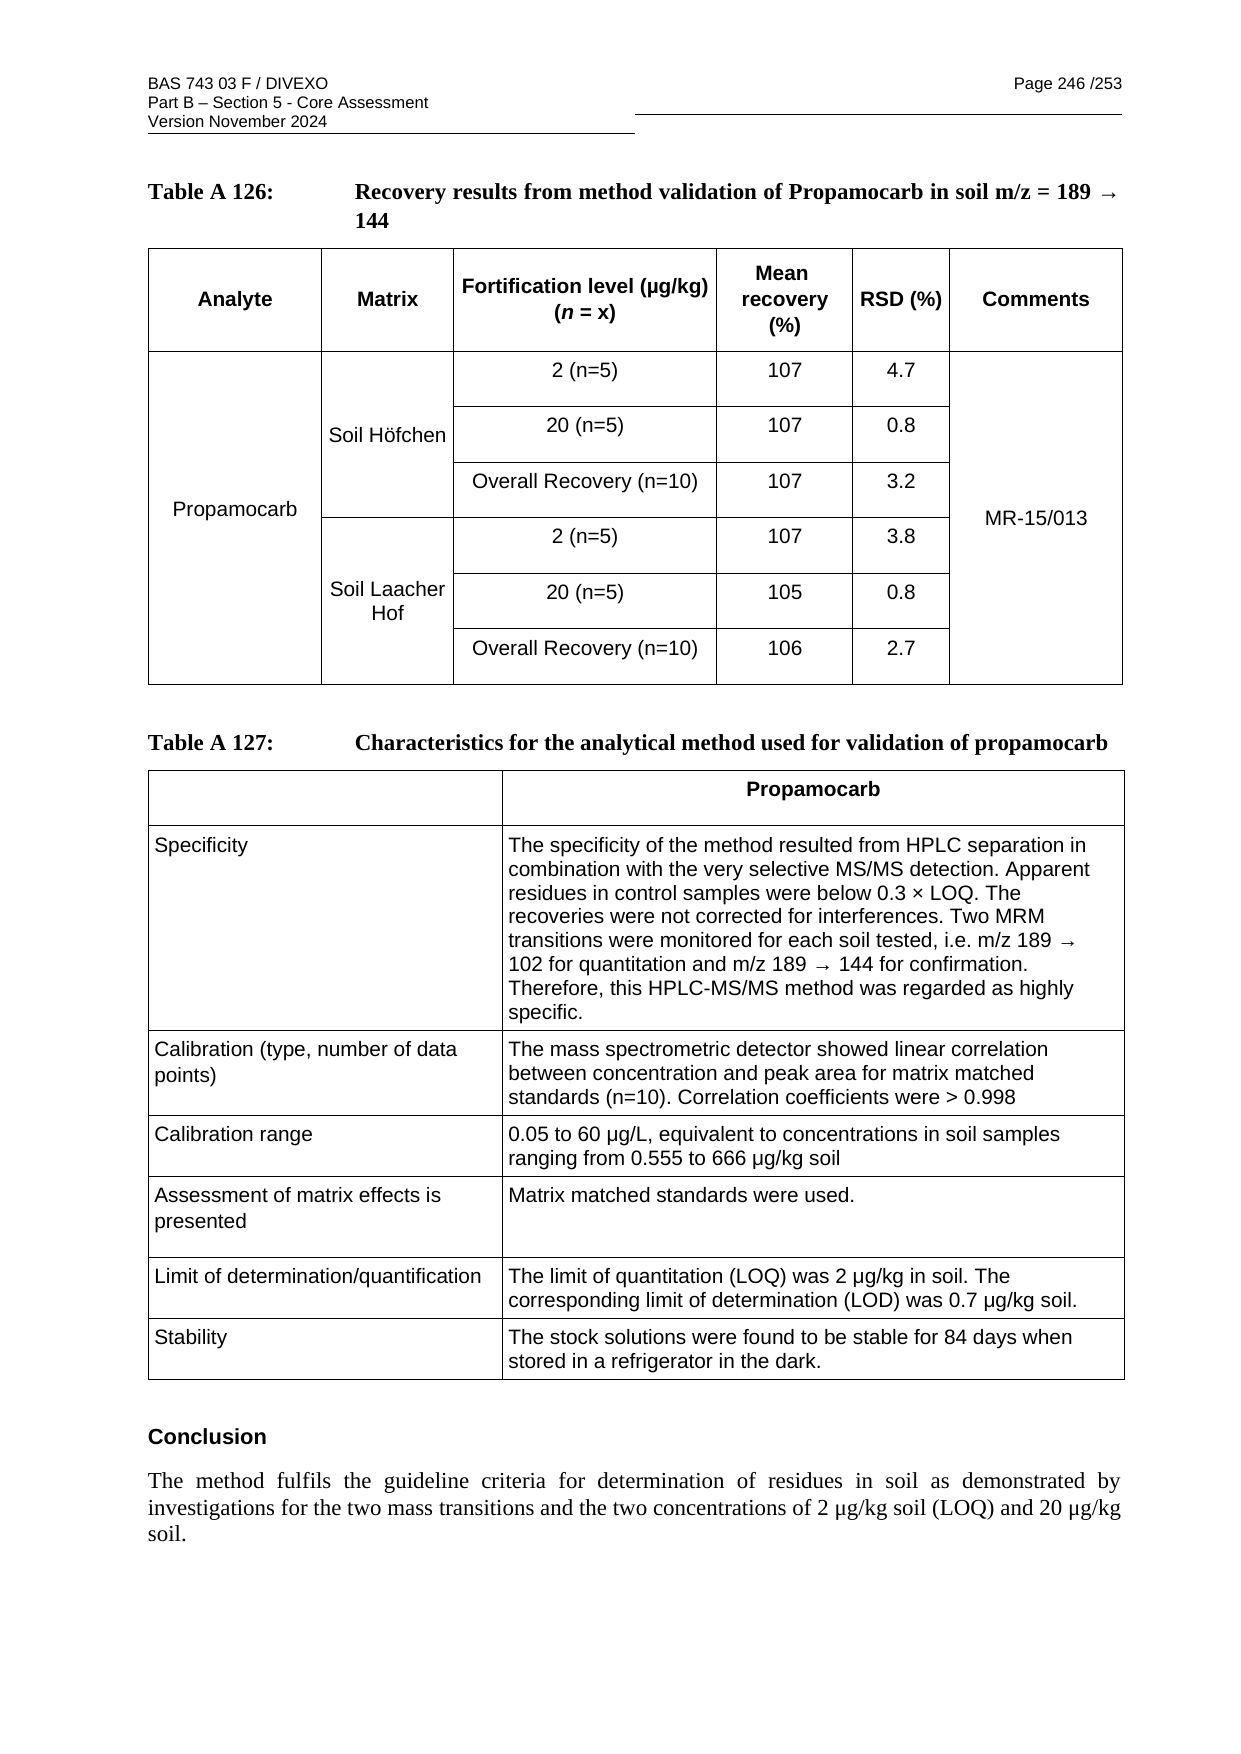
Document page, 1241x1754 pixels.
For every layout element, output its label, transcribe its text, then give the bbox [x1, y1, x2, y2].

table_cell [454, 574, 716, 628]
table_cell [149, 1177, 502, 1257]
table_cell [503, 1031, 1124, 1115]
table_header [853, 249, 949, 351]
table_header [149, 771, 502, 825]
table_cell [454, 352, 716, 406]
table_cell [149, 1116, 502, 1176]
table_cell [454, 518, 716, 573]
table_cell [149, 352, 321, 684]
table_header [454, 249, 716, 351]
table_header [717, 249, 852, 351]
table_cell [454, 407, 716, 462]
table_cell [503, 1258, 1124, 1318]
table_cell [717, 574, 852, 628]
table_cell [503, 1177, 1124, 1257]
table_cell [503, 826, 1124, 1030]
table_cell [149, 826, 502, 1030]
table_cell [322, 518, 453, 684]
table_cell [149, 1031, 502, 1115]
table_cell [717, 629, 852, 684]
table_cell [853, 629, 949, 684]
text The method fulfils the guideline criteria for determination of residues in soil as demonstrated by investigations for the two mass transitions and the two concentrations of 2 μg/kg soil (LOQ) and 20 μg/kg soil. [148, 1467, 1122, 1546]
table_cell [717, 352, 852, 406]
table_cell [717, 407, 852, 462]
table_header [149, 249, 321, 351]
text Table A 126: Recovery results from method validation of Propamocarb in soil m/z = 189 → 144 [148, 178, 1122, 233]
text Conclusion [148, 1423, 1122, 1449]
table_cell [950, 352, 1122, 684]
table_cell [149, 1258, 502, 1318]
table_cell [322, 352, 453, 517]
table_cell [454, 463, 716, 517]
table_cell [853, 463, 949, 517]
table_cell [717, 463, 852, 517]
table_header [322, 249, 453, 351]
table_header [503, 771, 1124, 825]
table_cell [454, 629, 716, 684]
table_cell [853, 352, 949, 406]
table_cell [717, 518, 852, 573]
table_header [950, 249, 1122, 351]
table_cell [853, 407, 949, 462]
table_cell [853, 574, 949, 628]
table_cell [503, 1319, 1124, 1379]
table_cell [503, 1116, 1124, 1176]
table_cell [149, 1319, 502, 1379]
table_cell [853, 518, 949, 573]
text Table A 127: Characteristics for the analytical method used for validation of propamocarb [148, 729, 1122, 755]
